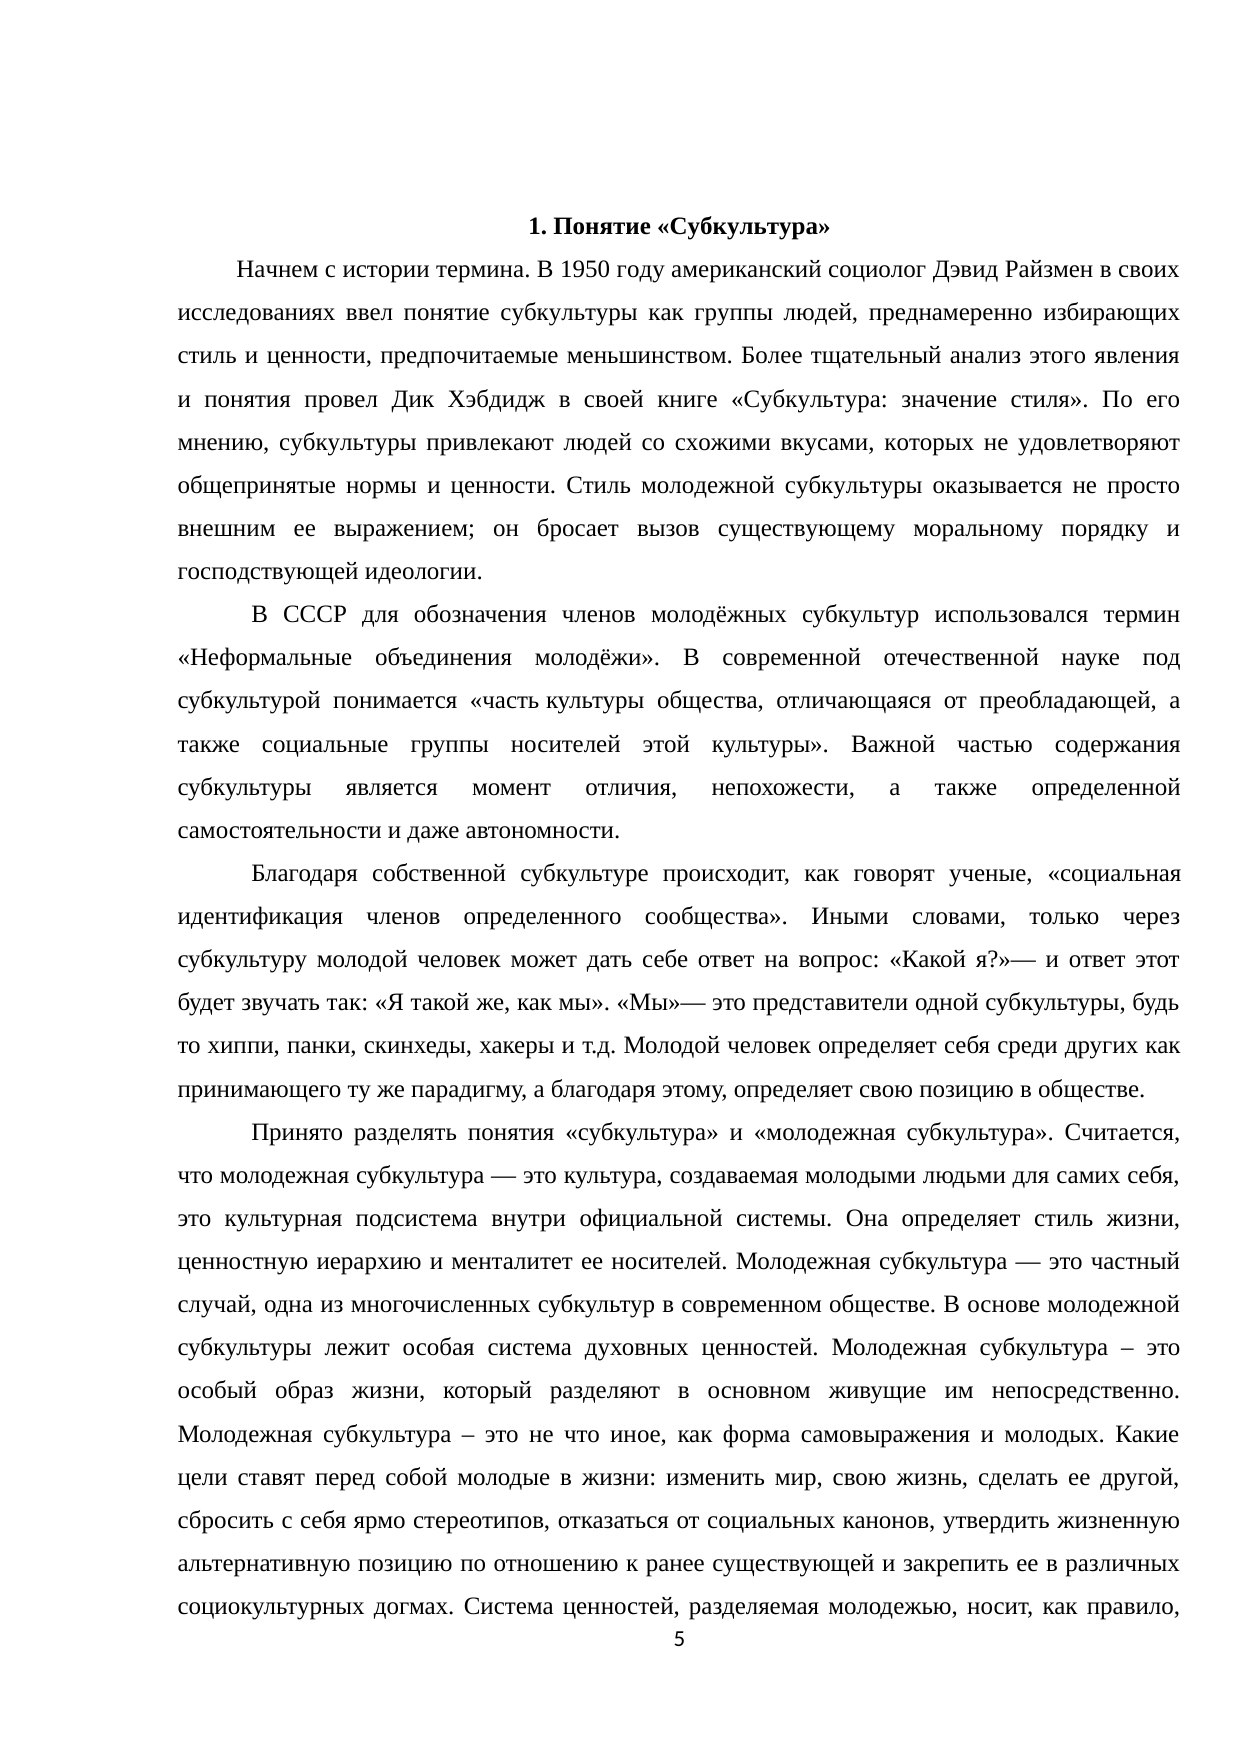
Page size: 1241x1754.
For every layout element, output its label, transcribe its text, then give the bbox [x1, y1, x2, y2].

subtitle 1. Понятие «Субкультура» [177, 211, 1181, 240]
text Благодаря собственной субкультуре происходит, как говорят ученые, «социальная идентификация членов определенного сообщества». Иными словами, только через субкультуру молодой человек может дать себе ответ на вопрос: «Какой я?»— и ответ этот будет звучать так: «Я такой же, как мы». «Мы»— это представители одной субкультуры, будь то хиппи, панки, скинхеды, хакеры и т.д. Молодой человек определяет себя среди других как принимающего ту же парадигму, а благодаря этому, определяет свою позицию в обществе. [177, 858, 1181, 1102]
text Начнем с истории термина. В 1950 году американский социолог Дэвид Райзмен в своих исследованиях ввел понятие субкультуры как группы людей, преднамеренно избирающих стиль и ценности, предпочитаемые меньшинством. Более тщательный анализ этого явления и понятия провел Дик Хэбдидж в своей книге «Субкультура: значение стиля». По его мнению, субкультуры привлекают людей со схожими вкусами, которых не удовлетворяют общепринятые нормы и ценности. Стиль молодежной субкультуры оказывается не просто внешним ее выражением; он бросает вызов существующему моральному порядку и господствующей идеологии. [177, 254, 1181, 585]
text В СССР для обозначения членов молодёжных субкультур использовался термин «Неформальные объединения молодёжи». В современной отечественной науке под субкультурой понимается «часть культуры общества, отличающаяся от преобладающей, а также социальные группы носителей этой культуры». Важной частью содержания субкультуры является момент отличия, непохожести, а также определенной самостоятельности и даже автономности. [177, 599, 1181, 844]
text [177, 1117, 1181, 1620]
